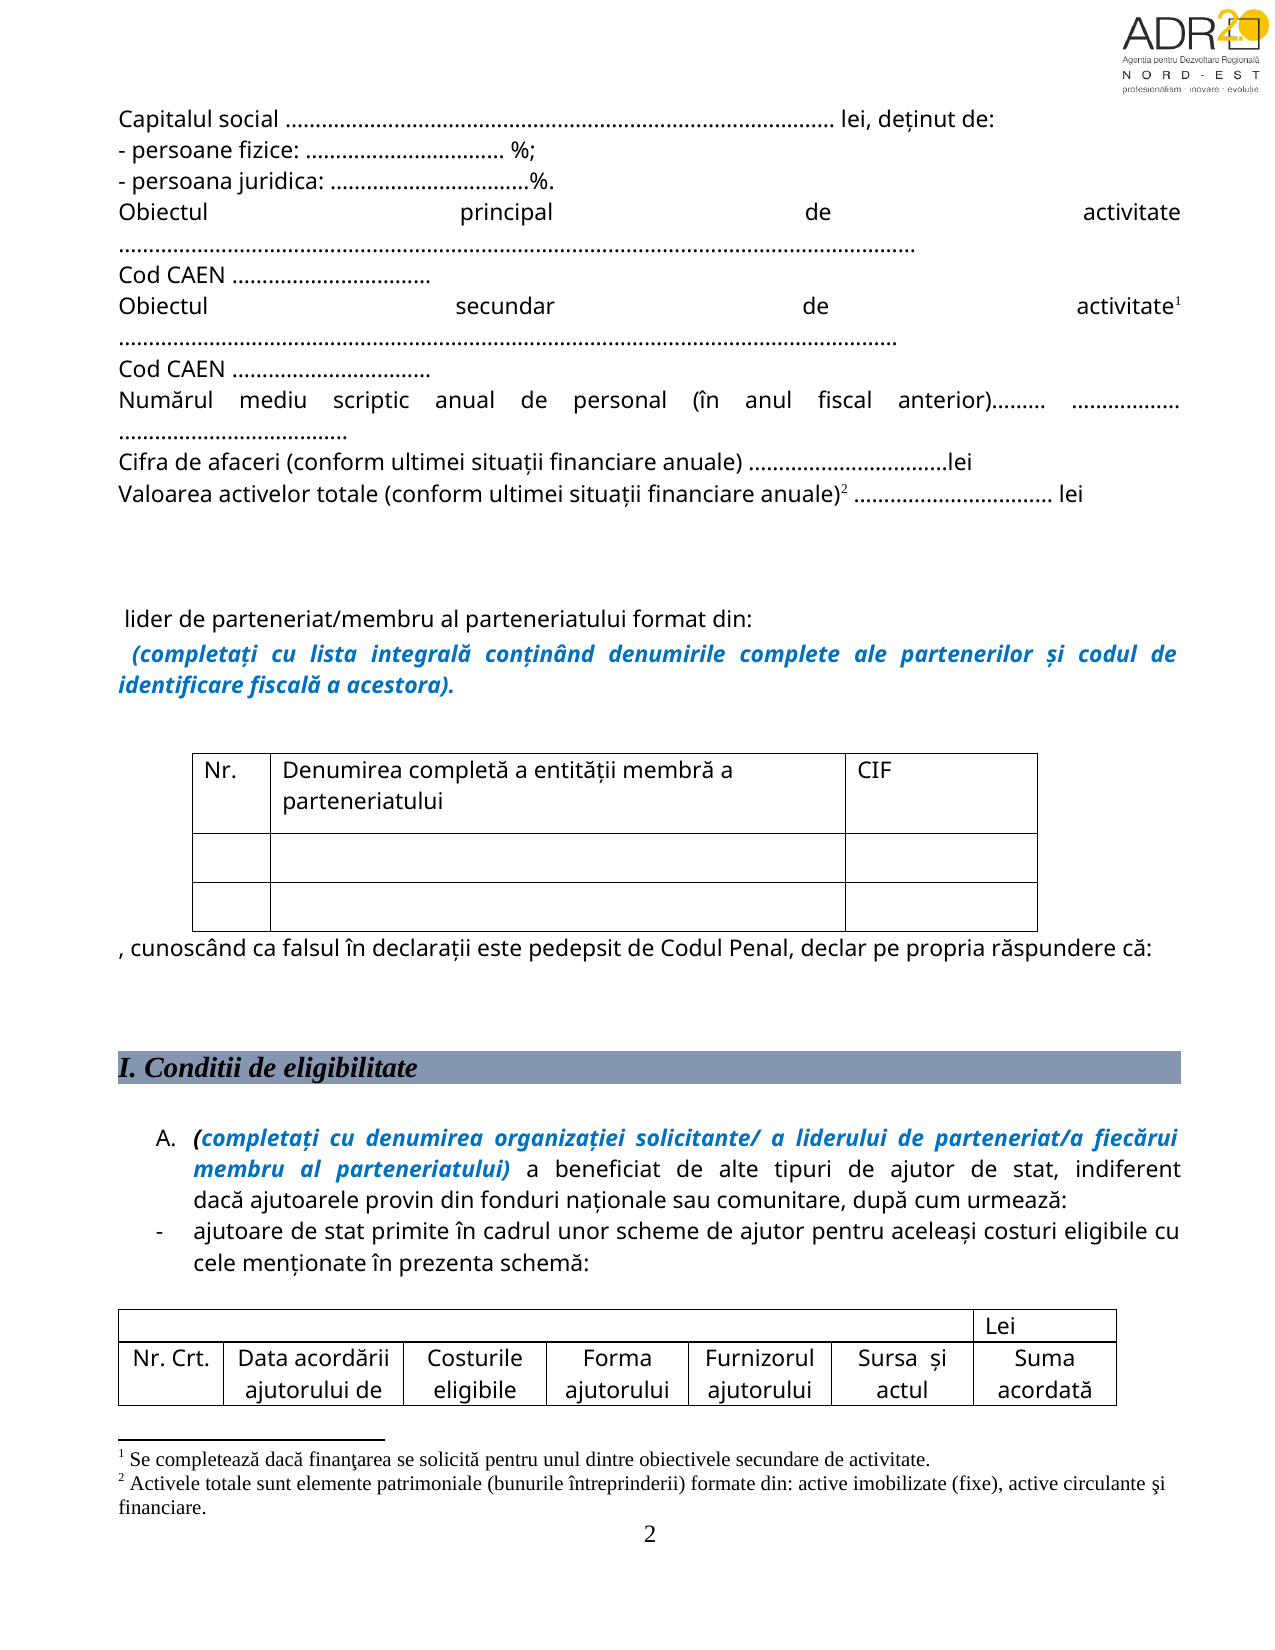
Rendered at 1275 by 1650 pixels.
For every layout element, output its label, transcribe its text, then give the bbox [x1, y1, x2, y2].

text Obiectul secundar de activitate ………………………………………………………………………………………………………………… [118, 290, 1181, 353]
text Cod CAEN …………………………… [118, 259, 1181, 290]
text (completaţi cu lista integrală conţinând denumirile complete ale partenerilor și codul de identificare fiscală a acestora). [118, 638, 1181, 701]
table_header [119, 1310, 973, 1341]
text Valoarea activelor totale (conform ultimei situaţii financiare anuale) …………………………… lei [118, 478, 1181, 509]
list (completaţi cu denumirea organizaţiei solicitante/ a liderului de parteneriat/a fiecărui membru al parteneriatului) a beneficiat de alte tipuri de ajutor de stat, indiferent dacă ajutoarele provin din fonduri naţionale sau comunitare, după cum urmează: [156, 1122, 1181, 1215]
subtitle I. Conditii de eligibilitate [118, 1051, 1181, 1084]
picture [1102, 1, 1275, 104]
table_cell [846, 883, 1037, 931]
table_cell [846, 834, 1037, 882]
text Cifra de afaceri (conform ultimei situaţii financiare anuale) ……………………………lei [118, 446, 1181, 478]
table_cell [404, 1343, 546, 1405]
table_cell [689, 1343, 831, 1405]
table_cell Nr. Crt. [119, 1343, 223, 1405]
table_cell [832, 1343, 973, 1405]
table_cell [193, 883, 270, 931]
text Capitalul social ………………………………………………………………………………. lei, deţinut de: [118, 103, 1181, 134]
text Obiectul principal de activitate …………………………………………………………………………………………………………………… [118, 196, 1181, 259]
table_cell [193, 834, 270, 882]
table_header Denumirea completă a entității membră a parteneriatului [271, 754, 845, 833]
table_header CIF [846, 754, 1037, 833]
list ajutoare de stat primite în cadrul unor scheme de ajutor pentru aceleaşi costuri eligibile cu cele menţionate în prezenta schemă: [156, 1215, 1181, 1278]
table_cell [224, 1343, 403, 1405]
text Numărul mediu scriptic anual de personal (în anul fiscal anterior)……… ……………… ……………………………….. [118, 384, 1181, 446]
table_header Nr. [193, 754, 270, 833]
table_cell Suma acordată [974, 1343, 1116, 1405]
text ‐ persoana juridica: ……………………………%. [118, 165, 1181, 196]
text ‐ persoane fizice: …………………………… %; [118, 134, 1181, 165]
table_cell [271, 883, 845, 931]
text , cunoscând ca falsul în declaraţii este pedepsit de Codul Penal, declar pe propria răspundere că: [118, 932, 1181, 963]
table_cell [271, 834, 845, 882]
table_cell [547, 1343, 688, 1405]
text Cod CAEN …………………………… [118, 353, 1181, 384]
table_header Lei [974, 1310, 1116, 1341]
text lider de parteneriat/membru al parteneriatului format din: [118, 603, 1181, 634]
